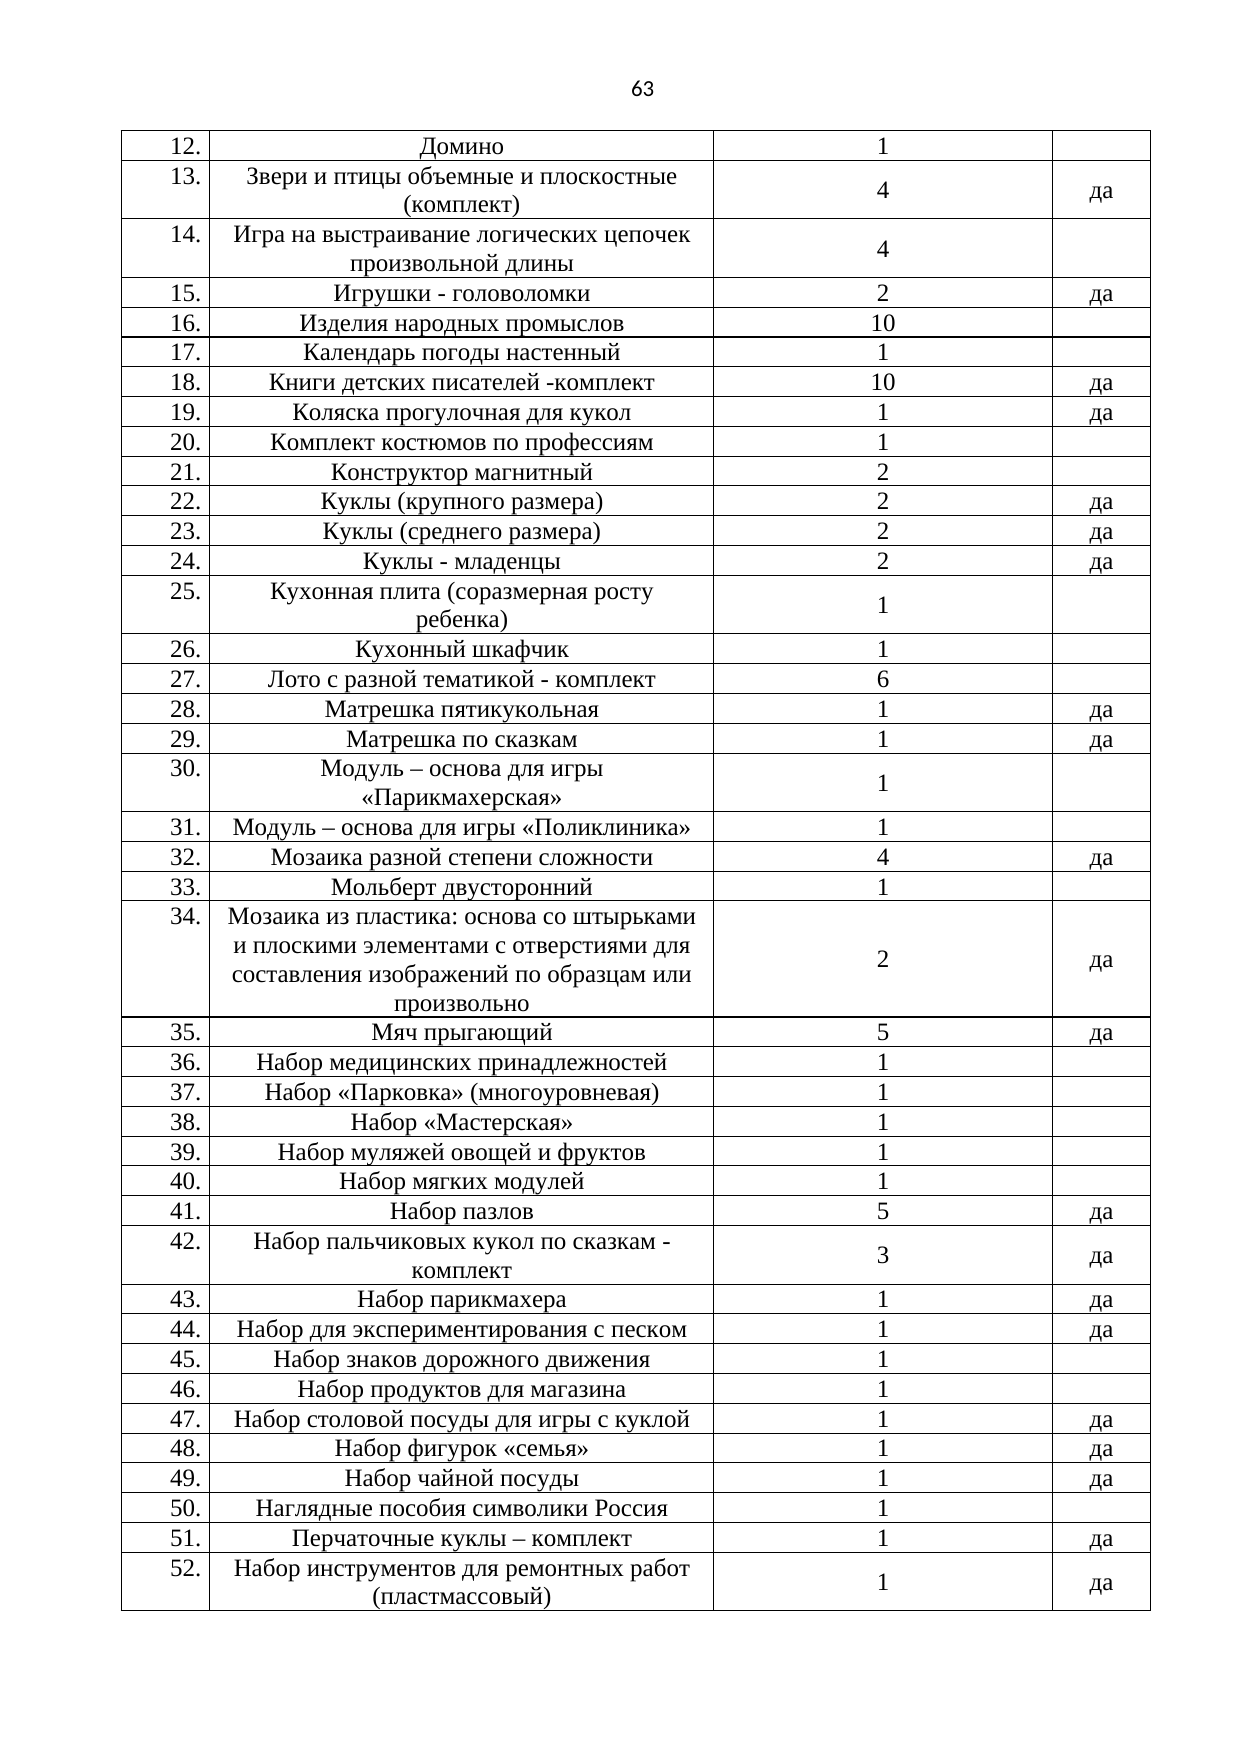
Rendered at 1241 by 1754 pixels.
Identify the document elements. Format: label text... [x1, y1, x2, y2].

table_cell да [1053, 1285, 1150, 1313]
table_cell [122, 427, 209, 456]
table_cell 1 [714, 1404, 1052, 1432]
table_cell [1053, 457, 1150, 485]
table_cell 2 [714, 516, 1052, 545]
table_cell Домино [210, 131, 713, 160]
table_cell [1053, 427, 1150, 456]
table_cell Кухонный шкафчик [210, 634, 713, 663]
table_cell Набор чайной посуды [210, 1463, 713, 1492]
table_cell 1 [714, 1285, 1052, 1313]
table_cell Мяч прыгающий [210, 1018, 713, 1046]
table_cell Игра на выстраивание логических цепочек произвольной длины [210, 219, 713, 277]
table_cell [122, 872, 209, 900]
table_cell 6 [714, 664, 1052, 693]
table_cell Наглядные пособия символики Россия [210, 1493, 713, 1522]
table_cell 1 [714, 1137, 1052, 1165]
table_cell 2 [714, 486, 1052, 515]
table_cell [1053, 1107, 1150, 1136]
table_cell [122, 1463, 209, 1492]
table_cell [122, 842, 209, 871]
table_cell 1 [714, 338, 1052, 366]
table_cell [1053, 338, 1150, 366]
table_cell Набор муляжей овощей и фруктов [210, 1137, 713, 1165]
table_cell да [1053, 1404, 1150, 1432]
table_cell [122, 576, 209, 633]
table_cell [122, 457, 209, 485]
table_cell Изделия народных промыслов [210, 308, 713, 336]
table_cell да [1053, 161, 1150, 218]
table_cell Коляска прогулочная для кукол [210, 397, 713, 426]
table_cell Мольберт двусторонний [210, 872, 713, 900]
table_cell да [1053, 1018, 1150, 1046]
table_cell [1053, 1344, 1150, 1373]
table_cell 2 [714, 457, 1052, 485]
table_cell 1 [714, 1434, 1052, 1462]
table_cell 1 [714, 1523, 1052, 1552]
table_cell Набор столовой посуды для игры с куклой [210, 1404, 713, 1432]
table_cell да [1053, 1196, 1150, 1225]
table_cell [1053, 754, 1150, 811]
table_cell Набор фигурок «семья» [210, 1434, 713, 1462]
table_cell 1 [714, 1166, 1052, 1195]
table_cell [122, 754, 209, 811]
table_cell 1 [714, 1314, 1052, 1343]
table_cell 1 [714, 1047, 1052, 1076]
table_cell [122, 812, 209, 841]
table_cell 1 [714, 872, 1052, 900]
table_cell да [1053, 1463, 1150, 1492]
table_cell [122, 486, 209, 515]
table_cell 1 [714, 754, 1052, 811]
table_cell да [1053, 278, 1150, 307]
table_cell [122, 1285, 209, 1313]
table_cell Комплект костюмов по профессиям [210, 427, 713, 456]
table_cell [1053, 308, 1150, 336]
table_cell да [1053, 724, 1150, 752]
table_cell [122, 338, 209, 366]
table_cell да [1053, 694, 1150, 723]
table_cell [122, 1077, 209, 1106]
table_cell 1 [714, 1463, 1052, 1492]
table_cell Лото с разной тематикой - комплект [210, 664, 713, 693]
table_cell 4 [714, 161, 1052, 218]
table_cell 3 [714, 1226, 1052, 1283]
table_cell [122, 901, 209, 1016]
table_cell [1053, 1374, 1150, 1403]
table_cell 4 [714, 842, 1052, 871]
table_cell 5 [714, 1196, 1052, 1225]
table_cell [122, 1166, 209, 1195]
table_cell [122, 219, 209, 277]
table_cell [122, 1344, 209, 1373]
table_cell Куклы (среднего размера) [210, 516, 713, 545]
table_cell [122, 724, 209, 752]
table_cell [1053, 1493, 1150, 1522]
table_cell [1053, 812, 1150, 841]
table_cell Модуль – основа для игры «Поликлиника» [210, 812, 713, 841]
table_cell 1 [714, 1344, 1052, 1373]
table_cell [122, 634, 209, 663]
table_cell [122, 546, 209, 575]
table_cell Модуль – основа для игры «Парикмахерская» [210, 754, 713, 811]
table_cell [122, 1196, 209, 1225]
table_cell [122, 516, 209, 545]
table_cell Набор «Парковка» (многоуровневая) [210, 1077, 713, 1106]
table_cell Куклы (крупного размера) [210, 486, 713, 515]
table_cell Книги детских писателей -комплект [210, 367, 713, 396]
table_cell 1 [714, 812, 1052, 841]
table_cell Мозаика разной степени сложности [210, 842, 713, 871]
table_cell [122, 1018, 209, 1046]
table_cell да [1053, 1226, 1150, 1283]
table_cell [122, 664, 209, 693]
table_cell да [1053, 1434, 1150, 1462]
table_cell Куклы - младенцы [210, 546, 713, 575]
table_cell 1 [714, 1077, 1052, 1106]
table_cell да [1053, 486, 1150, 515]
table_cell [122, 1374, 209, 1403]
table_cell Набор парикмахера [210, 1285, 713, 1313]
table_cell [122, 161, 209, 218]
table_cell да [1053, 367, 1150, 396]
table_cell 2 [714, 546, 1052, 575]
table_cell [1053, 634, 1150, 663]
table_cell 1 [714, 694, 1052, 723]
table_cell [122, 1404, 209, 1432]
table_cell 1 [714, 724, 1052, 752]
table_cell [122, 1553, 209, 1610]
table_cell [122, 131, 209, 160]
table_cell Набор мягких модулей [210, 1166, 713, 1195]
table_cell да [1053, 1553, 1150, 1610]
table_cell 10 [714, 308, 1052, 336]
table_cell [122, 1434, 209, 1462]
table_cell да [1053, 546, 1150, 575]
table_cell [1053, 1077, 1150, 1106]
table_cell Набор медицинских принадлежностей [210, 1047, 713, 1076]
table_cell 2 [714, 901, 1052, 1016]
table_cell Мозаика из пластика: основа со штырьками и плоскими элементами с отверстиями для составления изображений по образцам или произвольно [210, 901, 713, 1016]
table_cell 1 [714, 427, 1052, 456]
table_cell [1053, 872, 1150, 900]
table_cell [122, 397, 209, 426]
table_cell да [1053, 1314, 1150, 1343]
table_cell [122, 1047, 209, 1076]
table_cell 1 [714, 131, 1052, 160]
table_cell Игрушки - головоломки [210, 278, 713, 307]
table_cell 10 [714, 367, 1052, 396]
table_cell [122, 1314, 209, 1343]
table_cell Набор «Мастерская» [210, 1107, 713, 1136]
table_cell [122, 1523, 209, 1552]
table_cell 1 [714, 1107, 1052, 1136]
table_cell [122, 1137, 209, 1165]
table_cell Матрешка пятикукольная [210, 694, 713, 723]
table_cell Конструктор магнитный [210, 457, 713, 485]
table_cell Матрешка по сказкам [210, 724, 713, 752]
table_cell 1 [714, 1493, 1052, 1522]
table_cell [1053, 576, 1150, 633]
table_cell да [1053, 516, 1150, 545]
table_cell [122, 694, 209, 723]
table_cell Набор пазлов [210, 1196, 713, 1225]
table_cell Набор продуктов для магазина [210, 1374, 713, 1403]
table_cell Набор для экспериментирования с песком [210, 1314, 713, 1343]
table_cell [122, 1107, 209, 1136]
table_cell [1053, 1166, 1150, 1195]
table_cell Перчаточные куклы – комплект [210, 1523, 713, 1552]
table_cell Звери и птицы объемные и плоскостные (комплект) [210, 161, 713, 218]
table_cell [122, 1493, 209, 1522]
table_cell да [1053, 842, 1150, 871]
table_cell да [1053, 397, 1150, 426]
table_cell 2 [714, 278, 1052, 307]
table_cell [1053, 131, 1150, 160]
table_cell 1 [714, 576, 1052, 633]
table_cell [122, 308, 209, 336]
table_cell [1053, 1047, 1150, 1076]
table_cell Набор пальчиковых кукол по сказкам - комплект [210, 1226, 713, 1283]
table_cell 4 [714, 219, 1052, 277]
table_cell [1053, 219, 1150, 277]
table_cell [122, 1226, 209, 1283]
table_cell 1 [714, 1374, 1052, 1403]
table_cell да [1053, 1523, 1150, 1552]
table_cell [122, 367, 209, 396]
table_cell да [1053, 901, 1150, 1016]
table_cell 1 [714, 397, 1052, 426]
table_cell Набор знаков дорожного движения [210, 1344, 713, 1373]
table_cell 1 [714, 1553, 1052, 1610]
table_cell 5 [714, 1018, 1052, 1046]
table_cell [122, 278, 209, 307]
table_cell [1053, 1137, 1150, 1165]
table_cell Кухонная плита (соразмерная росту ребенка) [210, 576, 713, 633]
table_cell Календарь погоды настенный [210, 338, 713, 366]
table_cell Набор инструментов для ремонтных работ (пластмассовый) [210, 1553, 713, 1610]
table_cell 1 [714, 634, 1052, 663]
table_cell [1053, 664, 1150, 693]
